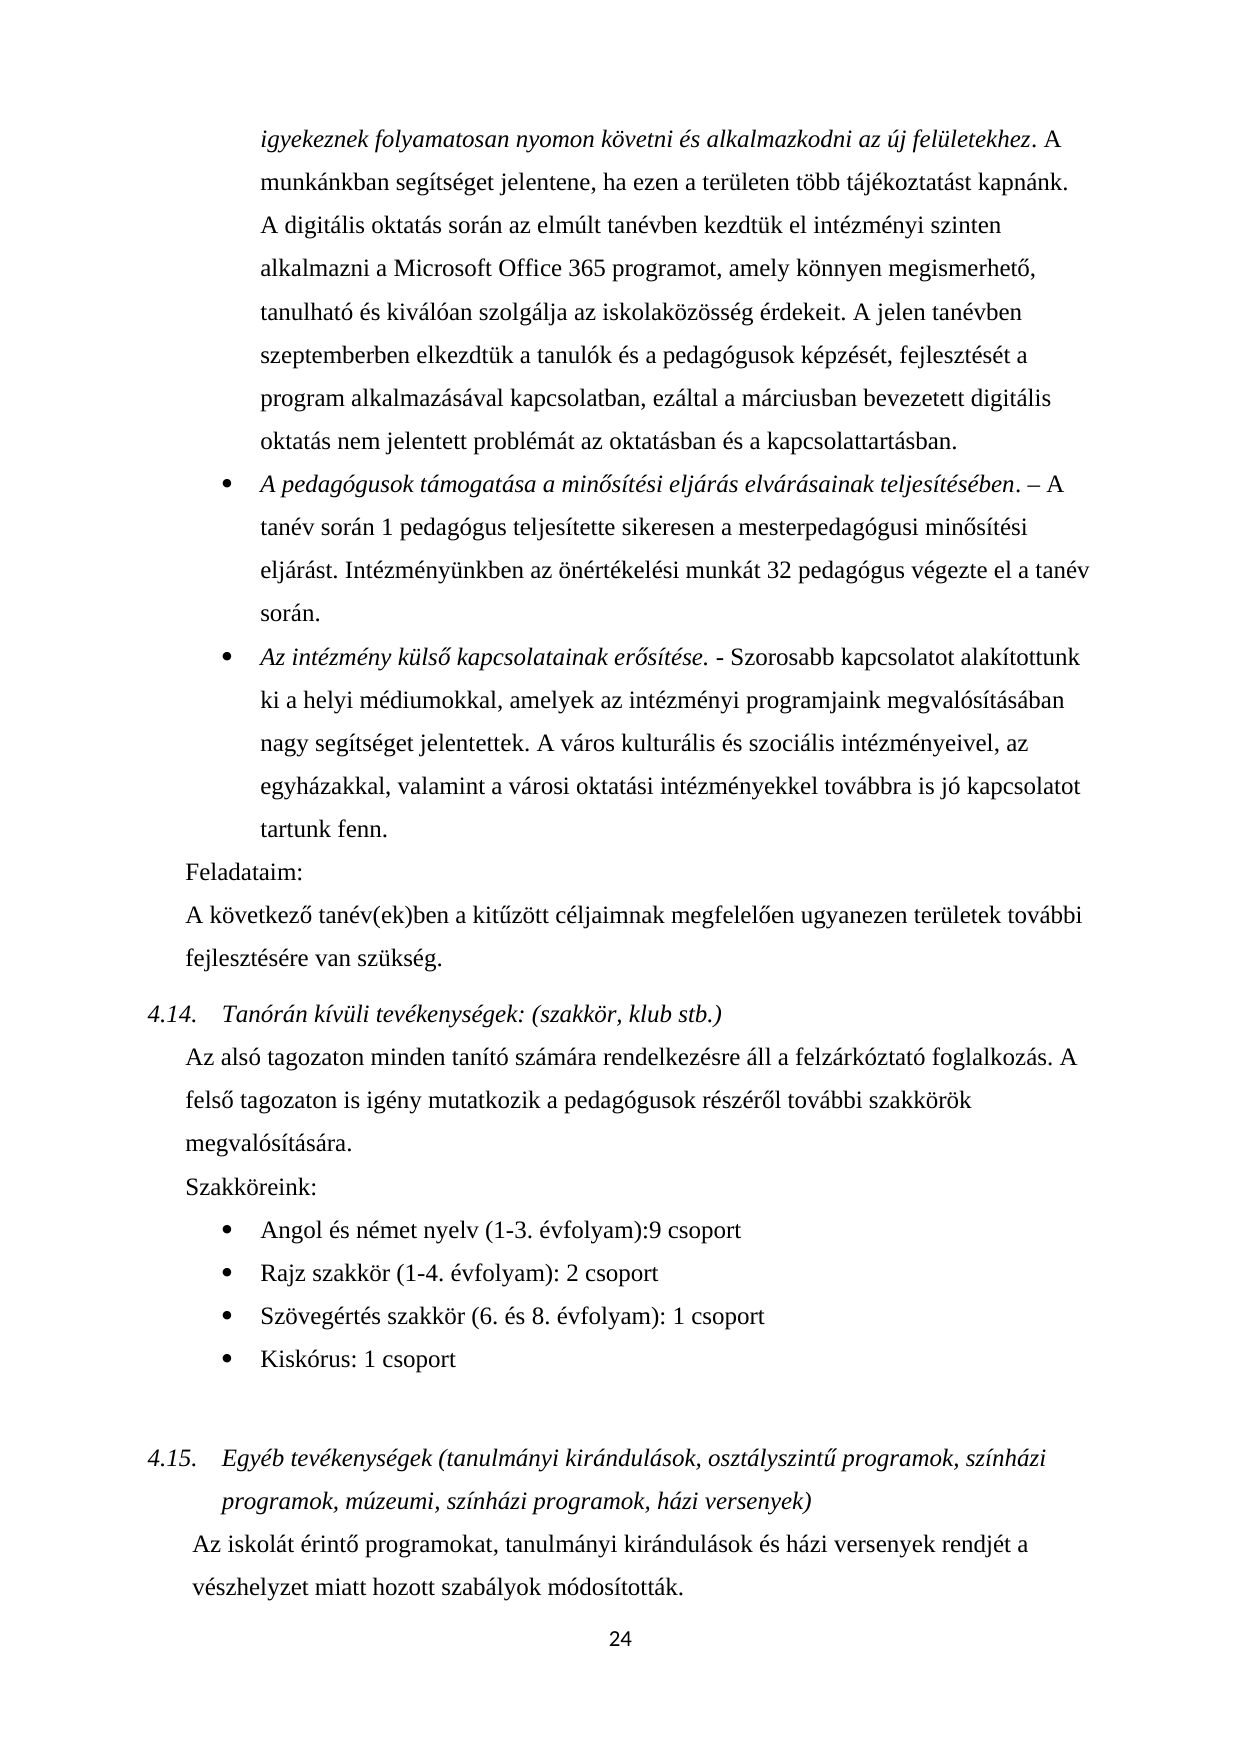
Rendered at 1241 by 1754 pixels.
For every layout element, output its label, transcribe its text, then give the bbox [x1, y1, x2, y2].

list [223, 124, 1092, 455]
list Kiskórus: 1 csoport [223, 1344, 1092, 1373]
list Rajz szakkör (1-4. évfolyam): 2 csoport [223, 1258, 1092, 1287]
list Az intézmény külső kapcsolatainak erősítése. - Szorosabb kapcsolatot alakítottunk ki a helyi médiumokkal, amelyek az intézményi programjaink megvalósításában nagy segítséget jelentettek. A város kulturális és szociális intézményeivel, az egyházakkal, valamint a városi oktatási intézményekkel továbbra is jó kapcsolatot tartunk fenn. [223, 642, 1092, 843]
text Szakköreink: [185, 1172, 1092, 1200]
text Az alsó tagozaton minden tanító számára rendelkezésre áll a felzárkóztató foglalkozás. A felső tagozaton is igény mutatkozik a pedagógusok részéről további szakkörök megvalósítására. [185, 1042, 1092, 1157]
text Tanórán kívüli tevékenységek: (szakkör, klub stb.) [147, 999, 1092, 1028]
text A következő tanév(ek)ben a kitűzött céljaimnak megfelelően ugyanezen területek további fejlesztésére van szükség. [185, 900, 1092, 972]
list Szövegértés szakkör (6. és 8. évfolyam): 1 csoport [223, 1301, 1092, 1330]
text Egyéb tevékenységek (tanulmányi kirándulások, osztályszintű programok, színházi programok, múzeumi, színházi programok, házi versenyek) [147, 1443, 1092, 1515]
list A pedagógusok támogatása a minősítési eljárás elvárásainak teljesítésében. – A tanév során 1 pedagógus teljesítette sikeresen a mesterpedagógusi minősítési eljárást. Intézményünkben az önértékelési munkát 32 pedagógus végezte el a tanév során. [223, 469, 1092, 627]
text Az iskolát érintő programokat, tanulmányi kirándulások és házi versenyek rendjét a vészhelyzet miatt hozott szabályok módosították. [192, 1529, 1092, 1601]
text Feladataim: [185, 857, 1092, 886]
list Angol és német nyelv (1-3. évfolyam):9 csoport [223, 1215, 1092, 1243]
